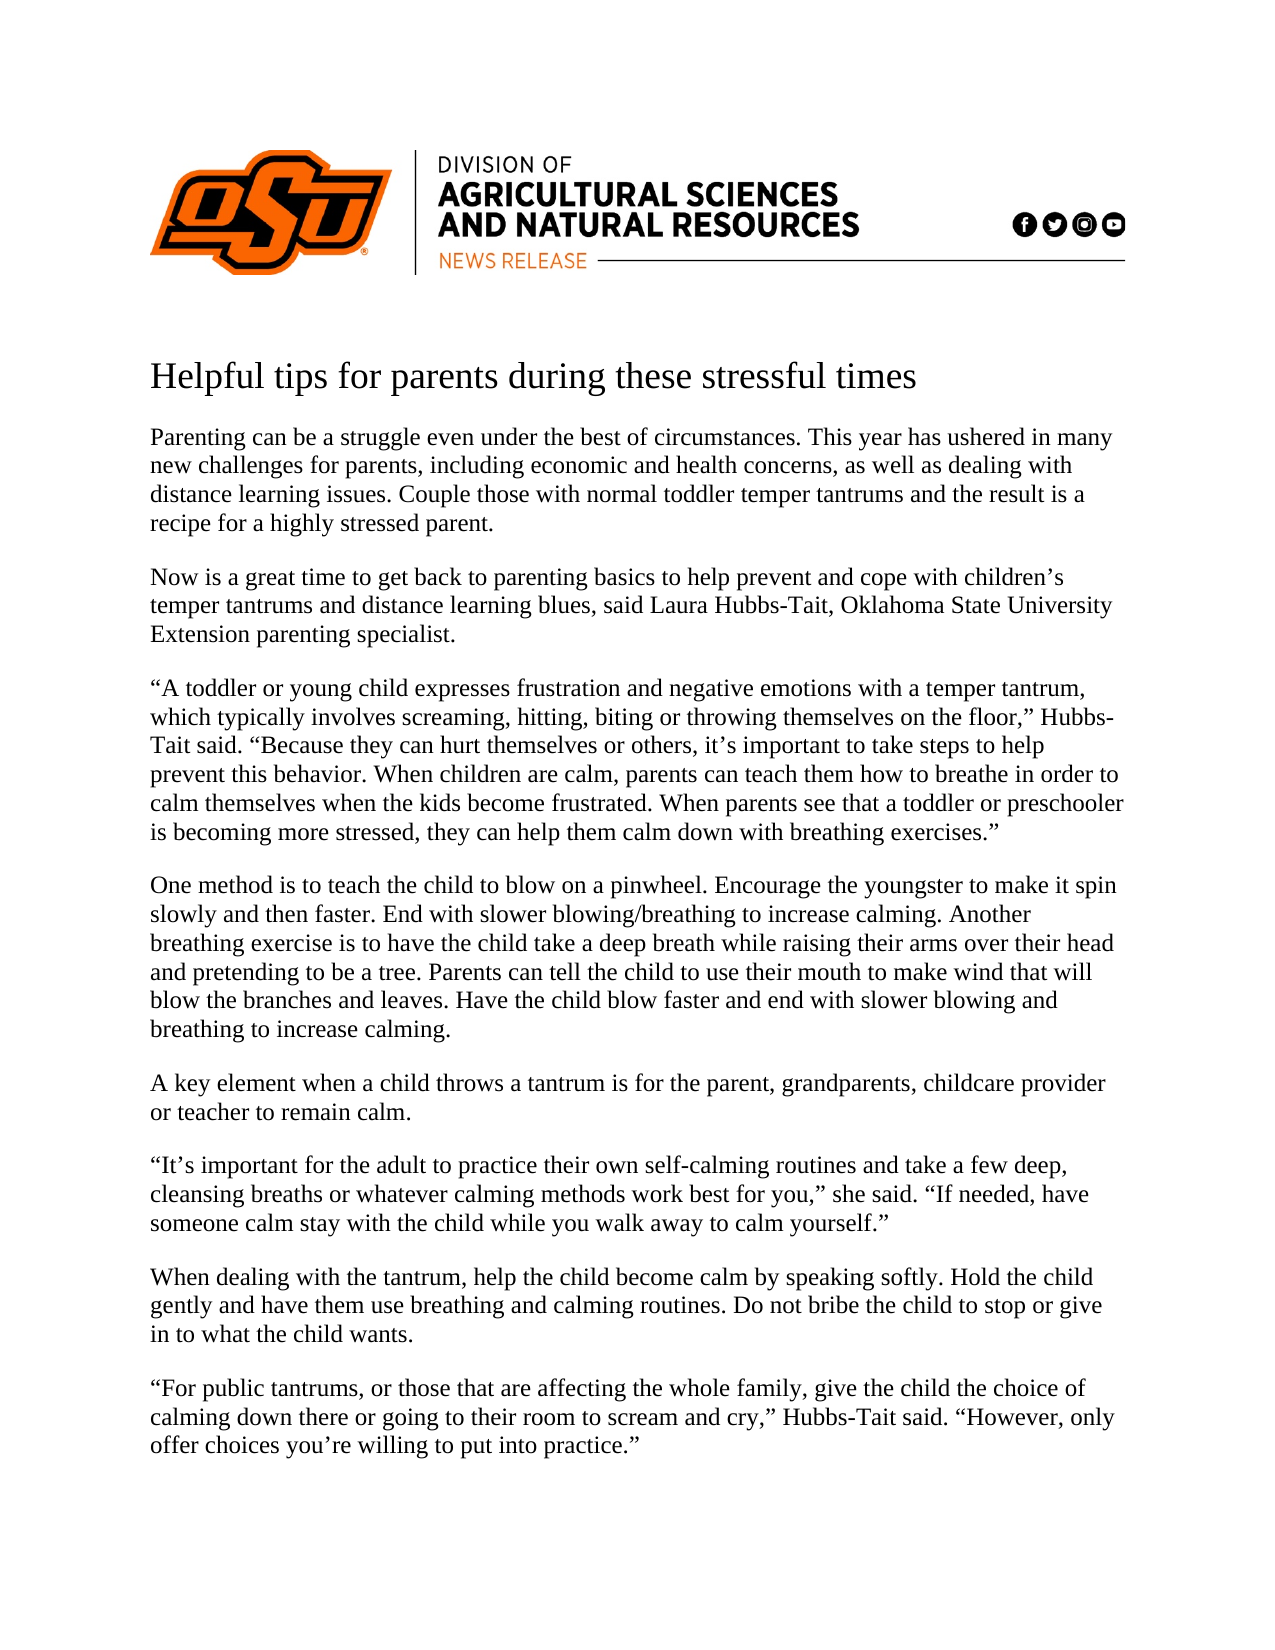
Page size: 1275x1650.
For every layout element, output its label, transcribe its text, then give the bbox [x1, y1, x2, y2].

picture [150, 150, 1125, 275]
text “For public tantrums, or those that are affecting the whole family, give the child the choice of calming down there or going to their room to scream and cry,” Hubbs-Tait said. “However, only offer choices you’re willing to put into practice.” [150, 1373, 1125, 1459]
text Parenting can be a struggle even under the best of circumstances. This year has ushered in many new challenges for parents, including economic and health concerns, as well as dealing with distance learning issues. Couple those with normal toddler temper tantrums and the result is a recipe for a highly stressed parent. [150, 422, 1125, 537]
text “It’s important for the adult to practice their own self-calming routines and take a few deep, cleansing breaths or whatever calming methods work best for you,” she said. “If needed, have someone calm stay with the child while you walk away to calm yourself.” [150, 1151, 1125, 1237]
text One method is to teach the child to blow on a pinwheel. Encourage the youngster to make it spin slowly and then faster. End with slower blowing/breathing to increase calming. Another breathing exercise is to have the child take a deep breath while raising their arms over their head and pretending to be a tree. Parents can tell the child to use their mouth to make wind that will blow the branches and leaves. Have the child blow faster and end with slower blowing and breathing to increase calming. [150, 871, 1125, 1043]
text A key element when a child throws a tantrum is for the parent, grandparents, childcare provider or teacher to remain calm. [150, 1068, 1125, 1126]
text Now is a great time to get back to parenting basics to help prevent and cope with children’s temper tantrums and distance learning blues, said Laura Hubbs-Tait, Oklahoma State University Extension parenting specialist. [150, 562, 1125, 648]
text “A toddler or young child expresses frustration and negative emotions with a temper tantrum, which typically involves screaming, hitting, biting or throwing themselves on the floor,” Hubbs-Tait said. “Because they can hurt themselves or others, it’s important to take steps to help prevent this behavior. When children are calm, parents can teach them how to breathe in order to calm themselves when the kids become frustrated. When parents see that a toddler or preschooler is becoming more stressed, they can help them calm down with breathing exercises.” [150, 673, 1125, 846]
text Helpful tips for parents during these stressful times [150, 354, 1125, 397]
text When dealing with the tantrum, help the child become calm by speaking softly. Hold the child gently and have them use breathing and calming routines. Do not bribe the child to stop or give in to what the child wants. [150, 1262, 1125, 1348]
